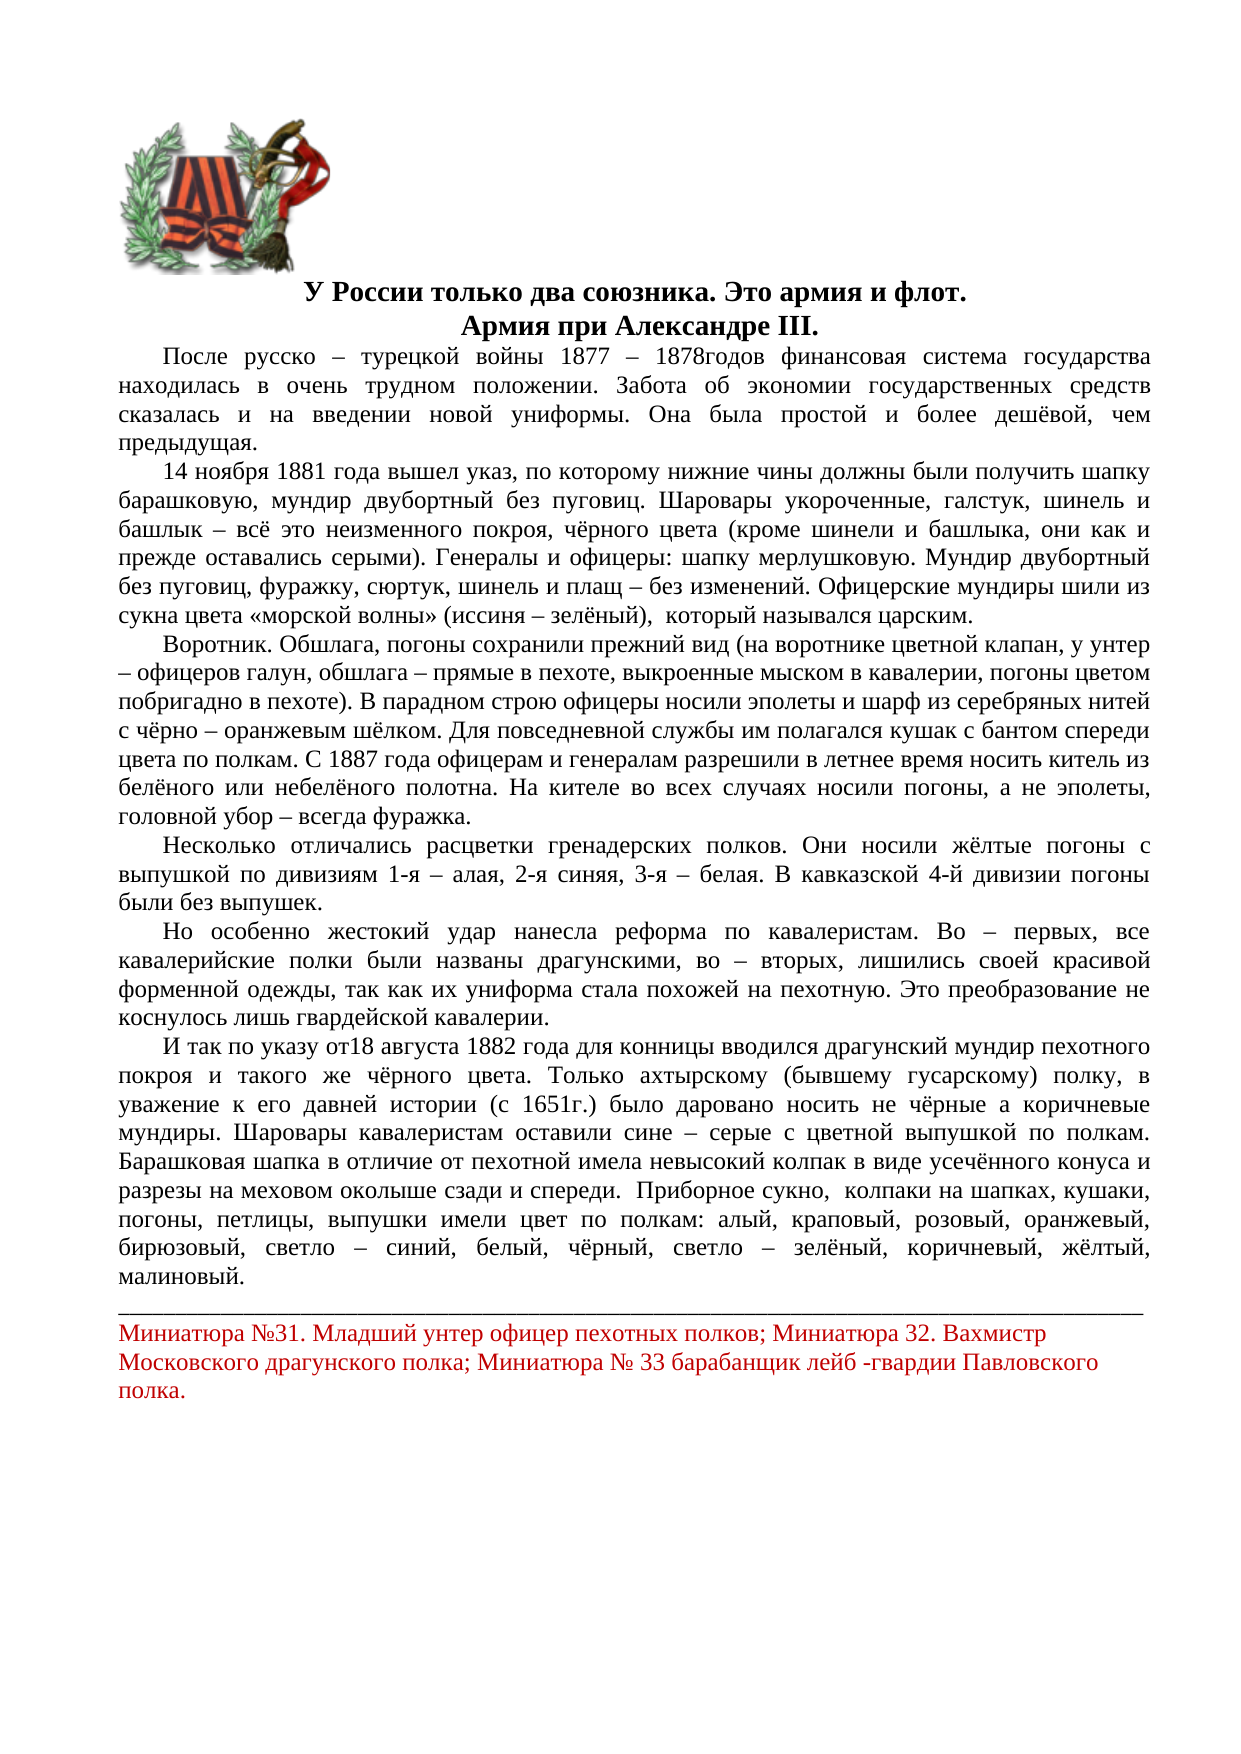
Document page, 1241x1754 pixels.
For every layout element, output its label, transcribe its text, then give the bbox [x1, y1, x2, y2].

text Но особенно жестокий удар нанесла реформа по кавалеристам. Во – первых, все кавалерийские полки были названы драгунскими, во – вторых, лишились своей красивой форменной одежды, так как их униформа стала похожей на пехотную. Это преобразование не коснулось лишь гвардейской кавалерии. [118, 916, 1152, 1031]
text Воротник. Обшлага, погоны сохранили прежний вид (на воротнике цветной клапан, у унтер – офицеров галун, обшлага – прямые в пехоте, выкроенные мыском в кавалерии, погоны цветом побригадно в пехоте). В парадном строю офицеры носили эполеты и шарф из серебряных нитей с чёрно – оранжевым шёлком. Для повседневной службы им полагался кушак с бантом спереди цвета по полкам. С 1887 года офицерам и генералам разрешили в летнее время носить китель из белёного или небелёного полотна. На кителе во всех случаях носили погоны, а не эполеты, головной убор – всегда фуражка. [118, 629, 1152, 830]
picture [118, 118, 331, 275]
text 14 ноября 1881 года вышел указ, по которому нижние чины должны были получить шапку барашковую, мундир двубортный без пуговиц. Шаровары укороченные, галстук, шинель и башлык – всё это неизменного покроя, чёрного цвета (кроме шинели и башлыка, они как и прежде оставались серыми). Генералы и офицеры: шапку мерлушковую. Мундир двубортный без пуговиц, фуражку, сюртук, шинель и плащ – без изменений. Офицерские мундиры шили из сукна цвета «морской волны» (иссиня – зелёный), который назывался царским. [118, 456, 1152, 629]
text После русско – турецкой войны 1877 – 1878годов финансовая система государства находилась в очень трудном положении. Забота об экономии государственных средств сказалась и на введении новой униформы. Она была простой и более дешёвой, чем предыдущая. [118, 341, 1152, 456]
text Армия при Александре III. [118, 308, 1152, 341]
text У России только два союзника. Это армия и флот. [118, 274, 1152, 308]
text И так по указу от18 августа 1882 года для конницы вводился драгунский мундир пехотного покроя и такого же чёрного цвета. Только ахтырскому (бывшему гусарскому) полку, в уважение к его давней истории (с 1651г.) было даровано носить не чёрные а коричневые мундиры. Шаровары кавалеристам оставили сине – серые с цветной выпушкой по полкам. Барашковая шапка в отличие от пехотной имела невысокий колпак в виде усечённого конуса и разрезы на меховом околыше сзади и спереди. Приборное сукно, колпаки на шапках, кушаки, погоны, петлицы, выпушки имели цвет по полкам: алый, краповый, розовый, оранжевый, бирюзовый, светло – синий, белый, чёрный, светло – зелёный, коричневый, жёлтый, малиновый. [118, 1031, 1152, 1290]
text Миниатюра №31. Младший унтер офицер пехотных полков; Миниатюра 32. Вахмистр Московского драгунского полка; Миниатюра № 33 барабанщик лейб -гвардии Павловского полка. [118, 1318, 1152, 1404]
text __________________________________________________________________________________________ [118, 1290, 1152, 1318]
text Несколько отличались расцветки гренадерских полков. Они носили жёлтые погоны с выпушкой по дивизиям 1-я – алая, 2-я синяя, 3-я – белая. В кавказской 4-й дивизии погоны были без выпушек. [118, 830, 1152, 916]
